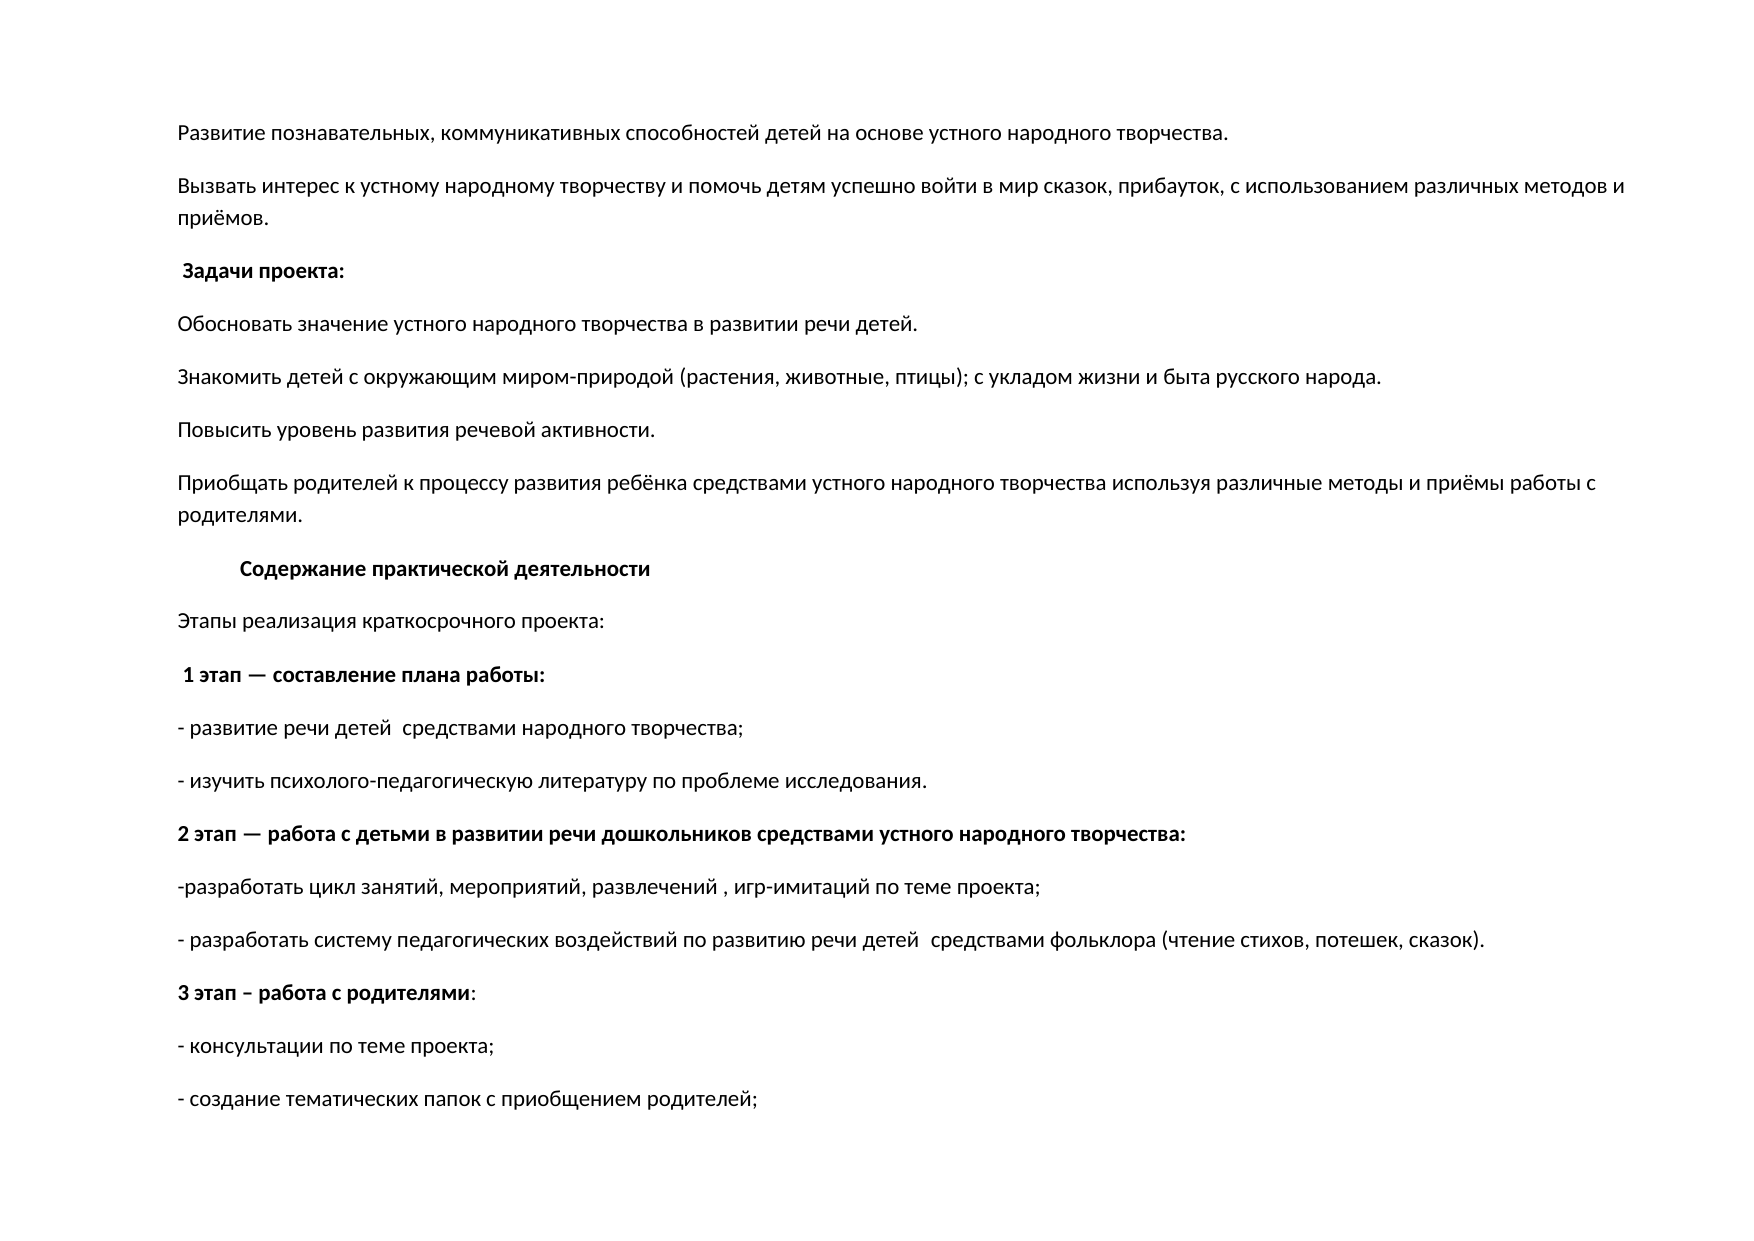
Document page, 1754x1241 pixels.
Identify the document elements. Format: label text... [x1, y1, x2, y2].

text 2 этап — работа с детьми в развитии речи дошкольников средствами устного народного творчества: [177, 819, 1665, 847]
text - разработать систему педагогических воздействий по развитию речи детей средствами фольклора (чтение стихов, потешек, сказок). [177, 925, 1665, 953]
text - консультации по теме проекта; [177, 1031, 1665, 1059]
text - развитие речи детей средствами народного творчества; [177, 713, 1665, 741]
text Вызвать интерес к устному народному творчеству и помочь детям успешно войти в мир сказок, прибауток, с использованием различных методов и приёмов. [177, 171, 1665, 231]
text Повысить уровень развития речевой активности. [177, 415, 1665, 443]
text Развитие познавательных, коммуникативных способностей детей на основе устного народного творчества. [177, 118, 1665, 146]
text - изучить психолого-педагогическую литературу по проблеме исследования. [177, 766, 1665, 794]
text Этапы реализация краткосрочного проекта: [177, 607, 1665, 635]
text Приобщать родителей к процессу развития ребёнка средствами устного народного творчества используя различные методы и приёмы работы с родителями. [177, 468, 1665, 529]
text - создание тематических папок с приобщением родителей; [177, 1084, 1665, 1112]
text Задачи проекта: [177, 256, 1665, 284]
text 1 этап — составление плана работы: [177, 660, 1665, 688]
text Содержание практической деятельности [177, 554, 1665, 582]
text 3 этап – работа с родителями: [177, 978, 1665, 1006]
text Обосновать значение устного народного творчества в развитии речи детей. [177, 309, 1665, 337]
text Знакомить детей с окружающим миром-природой (растения, животные, птицы); с укладом жизни и быта русского народа. [177, 362, 1665, 390]
text -разработать цикл занятий, мероприятий, развлечений , игр-имитаций по теме проекта; [177, 872, 1665, 900]
